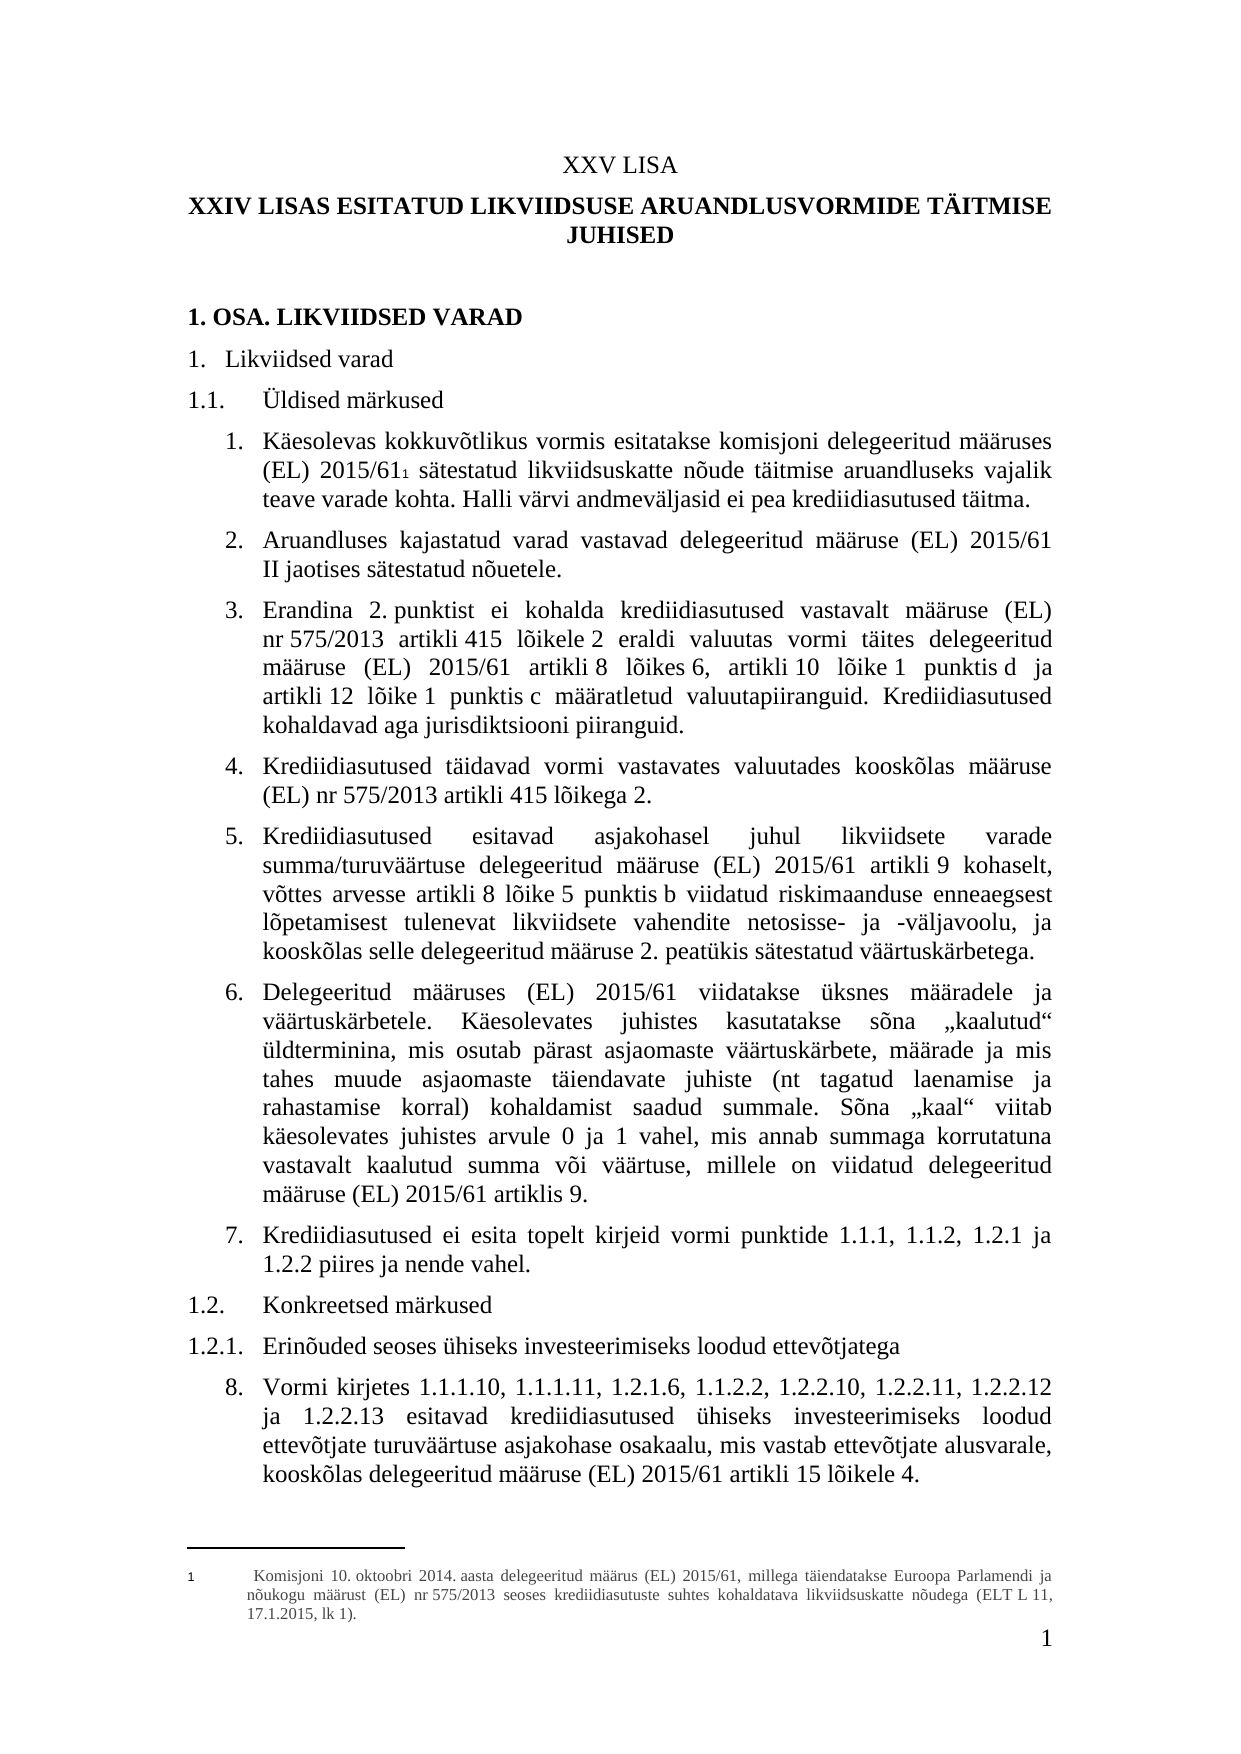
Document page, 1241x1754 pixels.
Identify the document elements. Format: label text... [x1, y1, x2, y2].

text 1. OSA. LIKVIIDSED VARAD [187, 302, 1053, 331]
text Krediidiasutused täidavad vormi vastavates valuutades kooskõlas määruse (EL) nr 575/2013 artikli 415 lõikega 2. [225, 751, 1053, 809]
text XXIV LISAS ESITATUD LIKVIIDSUSE ARUANDLUSVORMIDE TÄITMISE JUHISED [187, 191, 1053, 249]
list 1.2.1. Erinõuded seoses ühiseks investeerimiseks loodud ettevõtjatega [187, 1331, 1053, 1360]
text Aruandluses kajastatud varad vastavad delegeeritud määruse (EL) 2015/61 II jaotises sätestatud nõuetele. [225, 525, 1053, 582]
list 1.2. Konkreetsed märkused [187, 1290, 1053, 1319]
text Delegeeritud määruses (EL) 2015/61 viidatakse üksnes määradele ja väärtuskärbetele. Käesolevates juhistes kasutatakse sõna „kaalutud“ üldterminina, mis osutab pärast asjaomaste väärtuskärbete, määrade ja mis tahes muude asjaomaste täiendavate juhiste (nt tagatud laenamise ja rahastamise korral) kohaldamist saadud summale. Sõna „kaal“ viitab käesolevates juhistes arvule 0 ja 1 vahel, mis annab summaga korrutatuna vastavalt kaalutud summa või väärtuse, millele on viidatud delegeeritud määruse (EL) 2015/61 artiklis 9. [225, 977, 1053, 1207]
text XXV LISA [187, 150, 1053, 179]
text Krediidiasutused esitavad asjakohasel juhul likviidsete varade summa/turuväärtuse delegeeritud määruse (EL) 2015/61 artikli 9 kohaselt, võttes arvesse artikli 8 lõike 5 punktis b viidatud riskimaanduse enneaegsest lõpetamisest tulenevat likviidsete vahendite netosisse- ja -väljavoolu, ja kooskõlas selle delegeeritud määruse 2. peatükis sätestatud väärtuskärbetega. [225, 821, 1053, 965]
list 1.1. Üldised märkused [187, 385, 1053, 414]
list 1. Likviidsed varad [187, 344, 1053, 372]
text Käesolevas kokkuvõtlikus vormis esitatakse komisjoni delegeeritud määruses (EL) 2015/61 sätestatud likviidsuskatte nõude täitmise aruandluseks vajalik teave varade kohta. Halli värvi andmeväljasid ei pea krediidiasutused täitma. [225, 426, 1053, 512]
text Krediidiasutused ei esita topelt kirjeid vormi punktide 1.1.1, 1.1.2, 1.2.1 ja 1.2.2 piires ja nende vahel. [225, 1220, 1053, 1277]
text Erandina 2. punktist ei kohalda krediidiasutused vastavalt määruse (EL) nr 575/2013 artikli 415 lõikele 2 eraldi valuutas vormi täites delegeeritud määruse (EL) 2015/61 artikli 8 lõikes 6, artikli 10 lõike 1 punktis d ja artikli 12 lõike 1 punktis c määratletud valuutapiiranguid. Krediidiasutused kohaldavad aga jurisdiktsiooni piiranguid. [225, 595, 1053, 739]
text Vormi kirjetes 1.1.1.10, 1.1.1.11, 1.2.1.6, 1.1.2.2, 1.2.2.10, 1.2.2.11, 1.2.2.12 ja 1.2.2.13 esitavad krediidiasutused ühiseks investeerimiseks loodud ettevõtjate turuväärtuse asjakohase osakaalu, mis vastab ettevõtjate alusvarale, kooskõlas delegeeritud määruse (EL) 2015/61 artikli 15 lõikele 4. [225, 1372, 1053, 1487]
